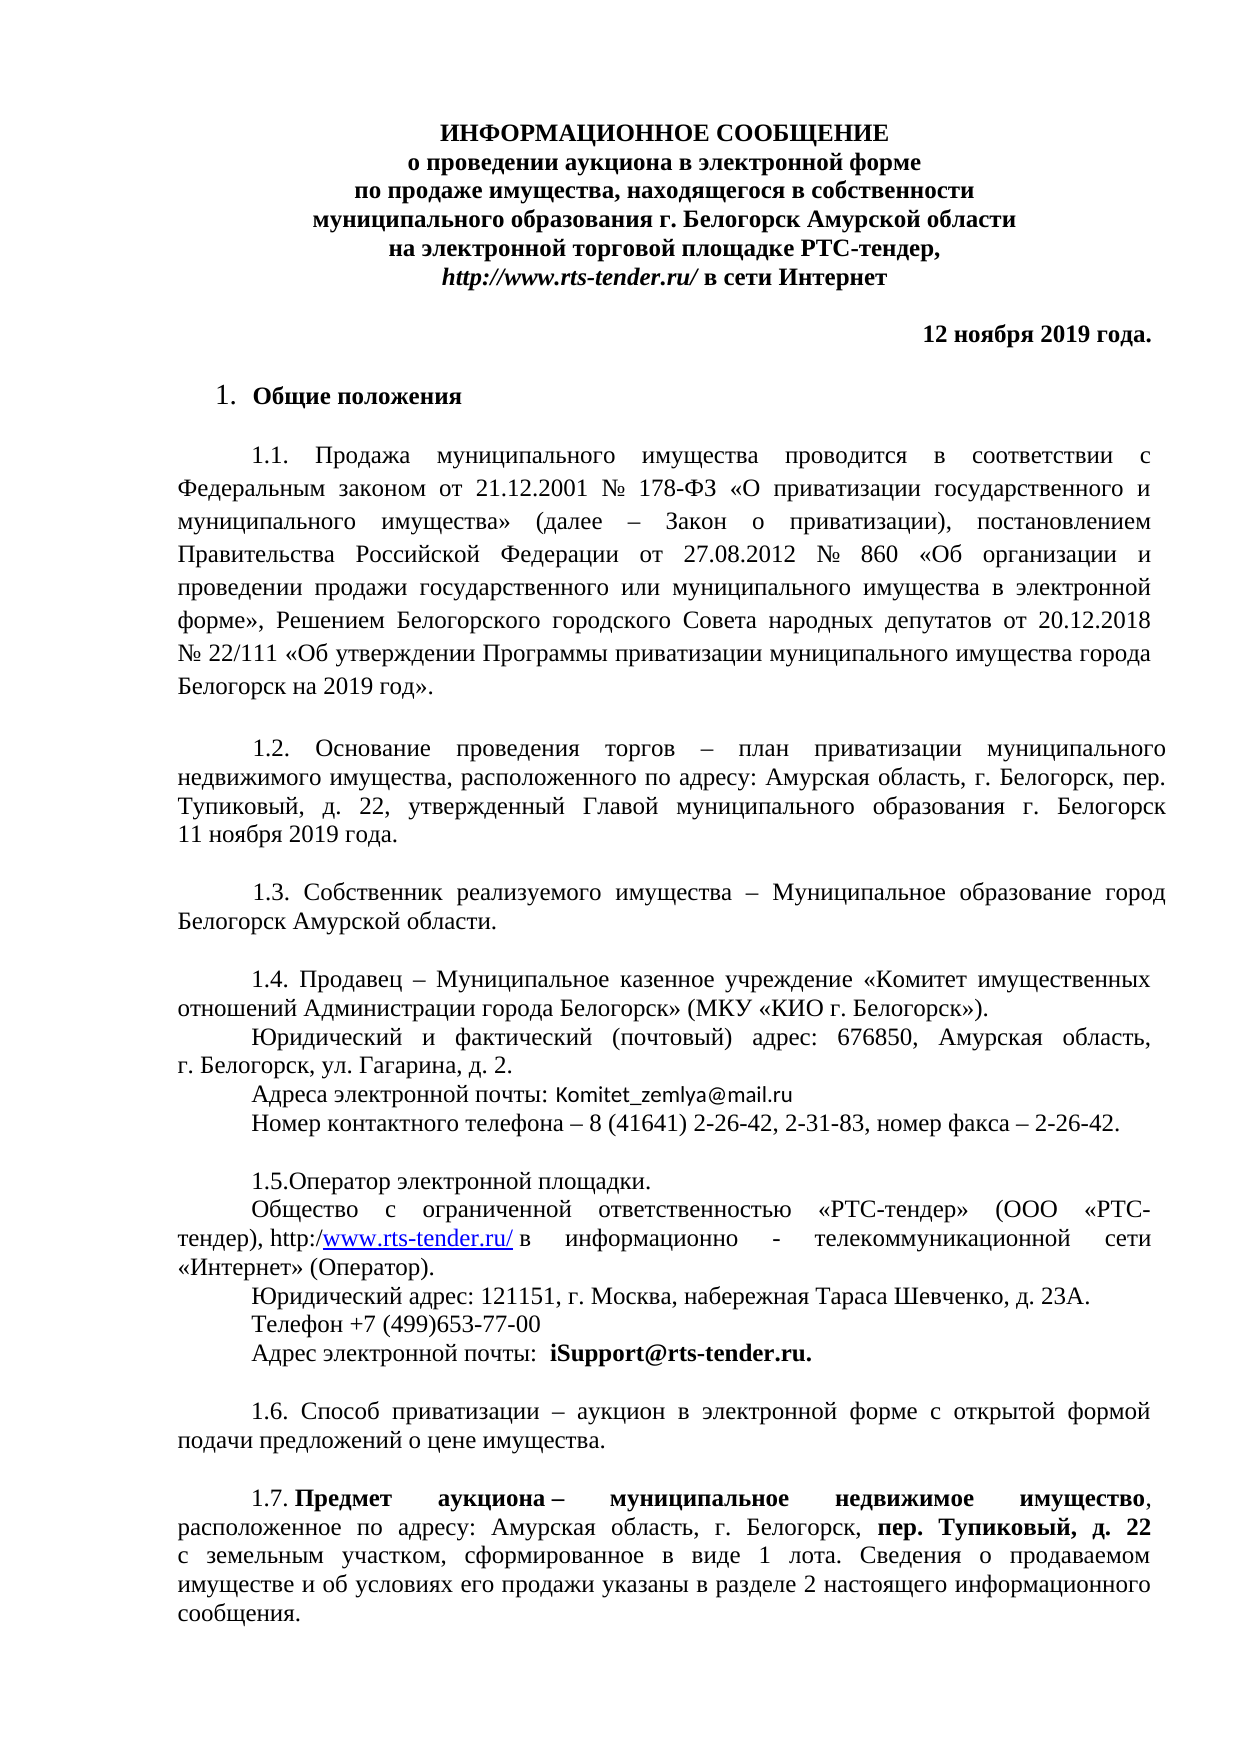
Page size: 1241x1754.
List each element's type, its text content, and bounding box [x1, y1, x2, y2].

text на электронной торговой площадке РТС-тендер, [177, 233, 1152, 262]
text 1.4. Продавец – Муниципальное казенное учреждение «Комитет имущественных отношений Администрации города Белогорск» (МКУ «КИО г. Белогорск»). [177, 964, 1152, 1022]
text 1.6. Способ приватизации – аукцион в электронной форме с открытой формой подачи предложений о цене имущества. [177, 1396, 1152, 1454]
text ИНФОРМАЦИОННОЕ СООБЩЕНИЕ [177, 118, 1152, 147]
text о проведении аукциона в электронной форме [177, 147, 1152, 176]
text по продаже имущества, находящегося в собственности [177, 176, 1152, 204]
text 1.7. Предмет аукциона – муниципальное недвижимое имущество, расположенное по адресу: Амурская область, г. Белогорск, пер. Тупиковый, д. 22 с земельным участком, сформированное в виде 1 лота. Сведения о продаваемом имуществе и об условиях его продажи указаны в разделе 2 настоящего информационного сообщения. [177, 1483, 1152, 1627]
list Общие положения [215, 377, 1152, 411]
text 12 ноября 2019 года. [177, 319, 1152, 348]
text Номер контактного телефона – 8 (41641) 2-26-42, 2-31-83, номер факса – 2-26-42. [177, 1108, 1152, 1137]
text 1.2. Основание проведения торгов – план приватизации муниципального недвижимого имущества, расположенного по адресу: Амурская область, г. Белогорск, пер. Тупиковый, д. 22, утвержденный Главой муниципального образования г. Белогорск 11 ноября 2019 года. [177, 733, 1167, 848]
text http://www.rts-tender.ru/ в сети Интернет [177, 262, 1152, 291]
text Юридический адрес: 121151, г. Москва, набережная Тараса Шевченко, д. 23А. [177, 1281, 1152, 1309]
text Общество с ограниченной ответственностью «РТС-тендер» (ООО «РТС-тендер), http:/www.rts-tender.ru/ в информационно - телекоммуникационной сети «Интернет» (Оператор). [177, 1194, 1152, 1281]
text Адрес электронной почты: iSupport@rts-tender.ru. [177, 1338, 1152, 1367]
text Адреса электронной почты: Komitet_zemlya@mail.ru [177, 1079, 1152, 1108]
text Телефон +7 (499)653-77-00 [177, 1309, 1152, 1338]
text 1.1. Продажа муниципального имущества проводится в соответствии с Федеральным законом от 21.12.2001 № 178-ФЗ «О приватизации государственного и муниципального имущества» (далее – Закон о приватизации), постановлением Правительства Российской Федерации от 27.08.2012 № 860 «Об организации и проведении продажи государственного или муниципального имущества в электронной форме», Решением Белогорского городского Совета народных депутатов от 20.12.2018 № 22/111 «Об утверждении Программы приватизации муниципального имущества города Белогорск на 2019 год». [177, 440, 1152, 700]
text 1.3. Собственник реализуемого имущества – Муниципальное образование город Белогорск Амурской области. [177, 877, 1167, 935]
text муниципального образования г. Белогорск Амурской области [177, 204, 1152, 233]
text Юридический и фактический (почтовый) адрес: 676850, Амурская область, г. Белогорск, ул. Гагарина, д. 2. [177, 1022, 1152, 1079]
text 1.5.Оператор электронной площадки. [251, 1166, 1152, 1194]
